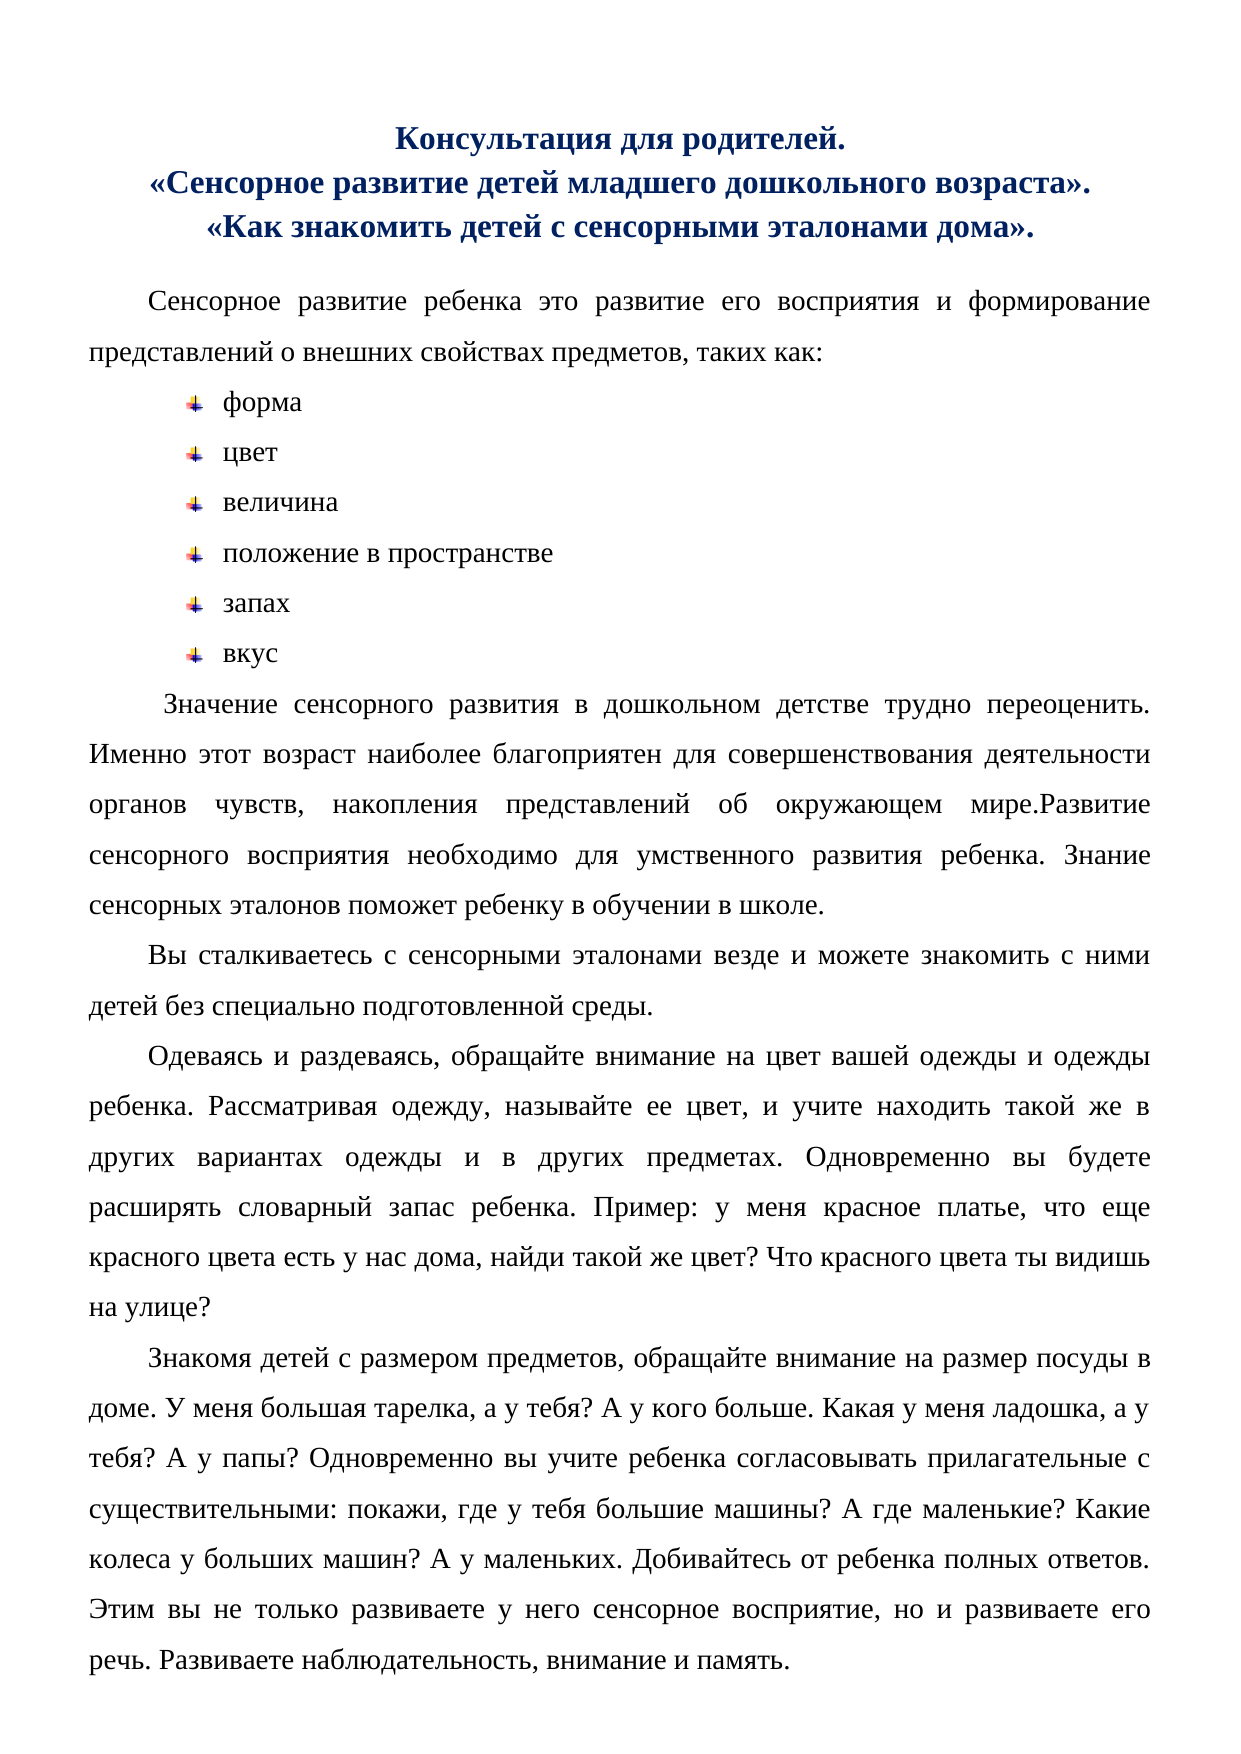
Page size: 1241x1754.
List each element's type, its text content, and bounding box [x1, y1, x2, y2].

list положение в пространстве [185, 535, 1152, 568]
list величина [185, 484, 1152, 518]
picture [186, 595, 203, 613]
text «Сенсорное развитие детей младшего дошкольного возраста». [89, 162, 1152, 201]
text Вы сталкиваетесь с сенсорными эталонами везде и можете знакомить с ними детей без специально подготовленной среды. [89, 937, 1152, 1021]
picture [186, 495, 203, 512]
text Консультация для родителей. [89, 118, 1152, 156]
text Одеваясь и раздеваясь, обращайте внимание на цвет вашей одежды и одежды ребенка. Рассматривая одежду, называйте ее цвет, и учите находить такой же в других вариантах одежды и в других предметах. Одновременно вы будете расширять словарный запас ребенка. Пример: у меня красное платье, что еще красного цвета есть у нас дома, найди такой же цвет? Что красного цвета ты видишь на улице? [89, 1038, 1152, 1323]
list форма [185, 384, 1152, 417]
picture [186, 545, 203, 563]
list цвет [185, 434, 1152, 468]
text Сенсорное развитие ребенка это развитие его восприятия и формирование представлений о внешних свойствах предметов, таких как: [89, 283, 1152, 367]
list вкус [185, 636, 1152, 669]
picture [186, 646, 203, 663]
text «Как знакомить детей с сенсорными эталонами дома». [89, 206, 1152, 244]
list запах [185, 585, 1152, 619]
text Знакомя детей с размером предметов, обращайте внимание на размер посуды в доме. У меня большая тарелка, а у тебя? А у кого больше. Какая у меня ладошка, а у тебя? А у папы? Одновременно вы учите ребенка согласовывать прилагательные с существительными: покажи, где у тебя большие машины? А где маленькие? Какие колеса у больших машин? А у маленьких. Добивайтесь от ребенка полных ответов. Этим вы не только развиваете у него сенсорное восприятие, но и развиваете его речь. Развиваете наблюдательность, внимание и память. [89, 1340, 1152, 1675]
picture [186, 394, 203, 412]
text Значение сенсорного развития в дошкольном детстве трудно переоценить. Именно этот возраст наиболее благоприятен для совершенствования деятельности органов чувств, накопления представлений об окружающем мире.Развитие сенсорного восприятия необходимо для умственного развития ребенка. Знание сенсорных эталонов поможет ребенку в обучении в школе. [89, 686, 1152, 921]
picture [186, 445, 203, 462]
